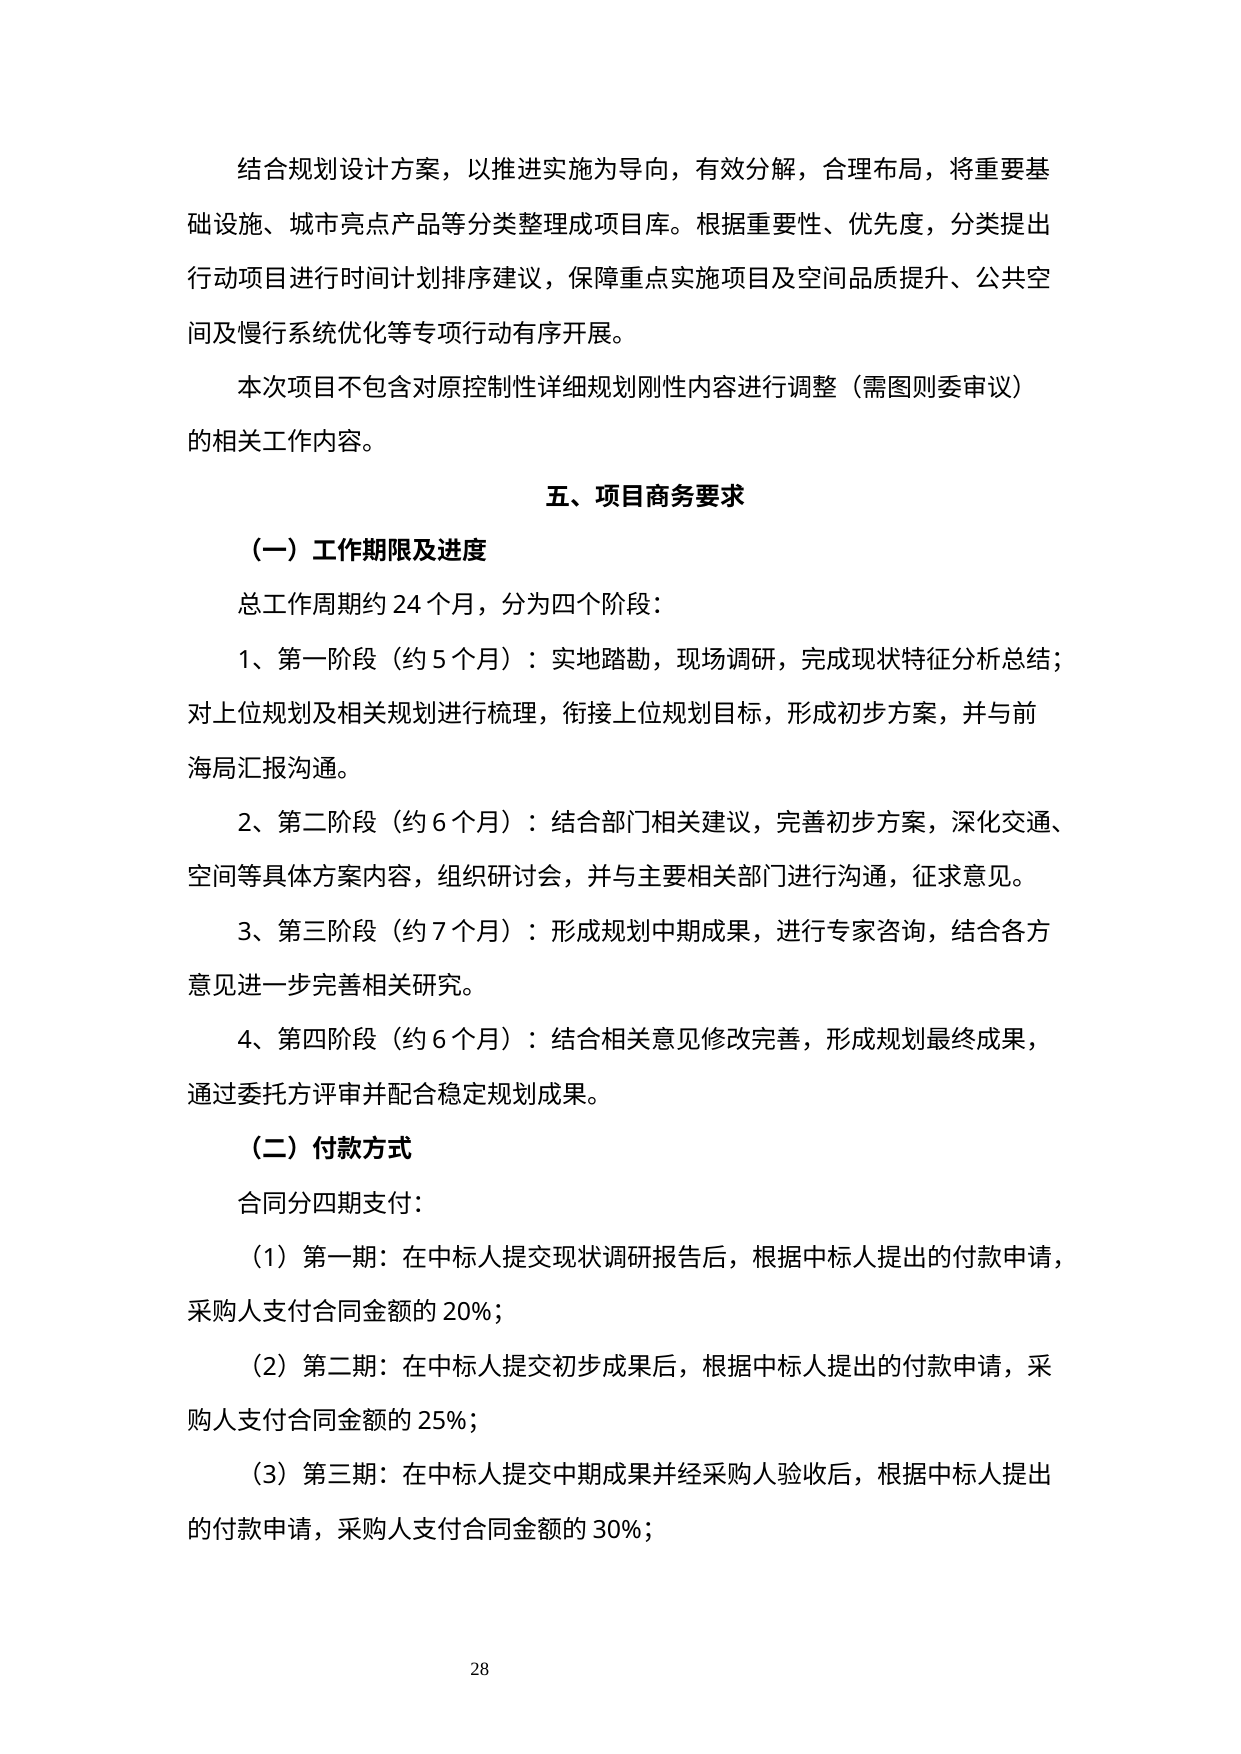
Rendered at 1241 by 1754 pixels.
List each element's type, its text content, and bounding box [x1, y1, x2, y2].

text 4、第四阶段（约6个月）：结合相关意见修改完善，形成规划最终成果，通过委托方评审并配合稳定规划成果。 [187, 1020, 1053, 1111]
text （3）第三期：在中标人提交中期成果并经采购人验收后，根据中标人提出的付款申请，采购人支付合同金额的30%； [187, 1455, 1053, 1546]
text （二）付款方式 [187, 1129, 1053, 1165]
text 合同分四期支付： [187, 1183, 1053, 1219]
text 2、第二阶段（约6个月）：结合部门相关建议，完善初步方案，深化交通、空间等具体方案内容，组织研讨会，并与主要相关部门进行沟通，征求意见。 [187, 802, 1053, 893]
text 总工作周期约24个月，分为四个阶段： [187, 585, 1053, 621]
list 第二期：在中标人提交初步成果后，根据中标人提出的付款申请，采购人支付合同金额的25%； [187, 1346, 1053, 1437]
text （一）工作期限及进度 [187, 531, 1053, 567]
text 结合规划设计方案，以推进实施为导向，有效分解，合理布局，将重要基础设施、城市亮点产品等分类整理成项目库。根据重要性、优先度，分类提出行动项目进行时间计划排序建议，保障重点实施项目及空间品质提升、公共空间及慢行系统优化等专项行动有序开展。 [187, 150, 1053, 349]
text 3、第三阶段（约7个月）：形成规划中期成果，进行专家咨询，结合各方意见进一步完善相关研究。 [187, 911, 1053, 1002]
subtitle 五、项目商务要求 [187, 476, 1053, 512]
list 第一期：在中标人提交现状调研报告后，根据中标人提出的付款申请，采购人支付合同金额的20%； [187, 1237, 1053, 1328]
text 本次项目不包含对原控制性详细规划刚性内容进行调整（需图则委审议）的相关工作内容。 [187, 367, 1053, 458]
text 1、第一阶段（约5个月）：实地踏勘，现场调研，完成现状特征分析总结；对上位规划及相关规划进行梳理，衔接上位规划目标，形成初步方案，并与前海局汇报沟通。 [187, 639, 1053, 784]
